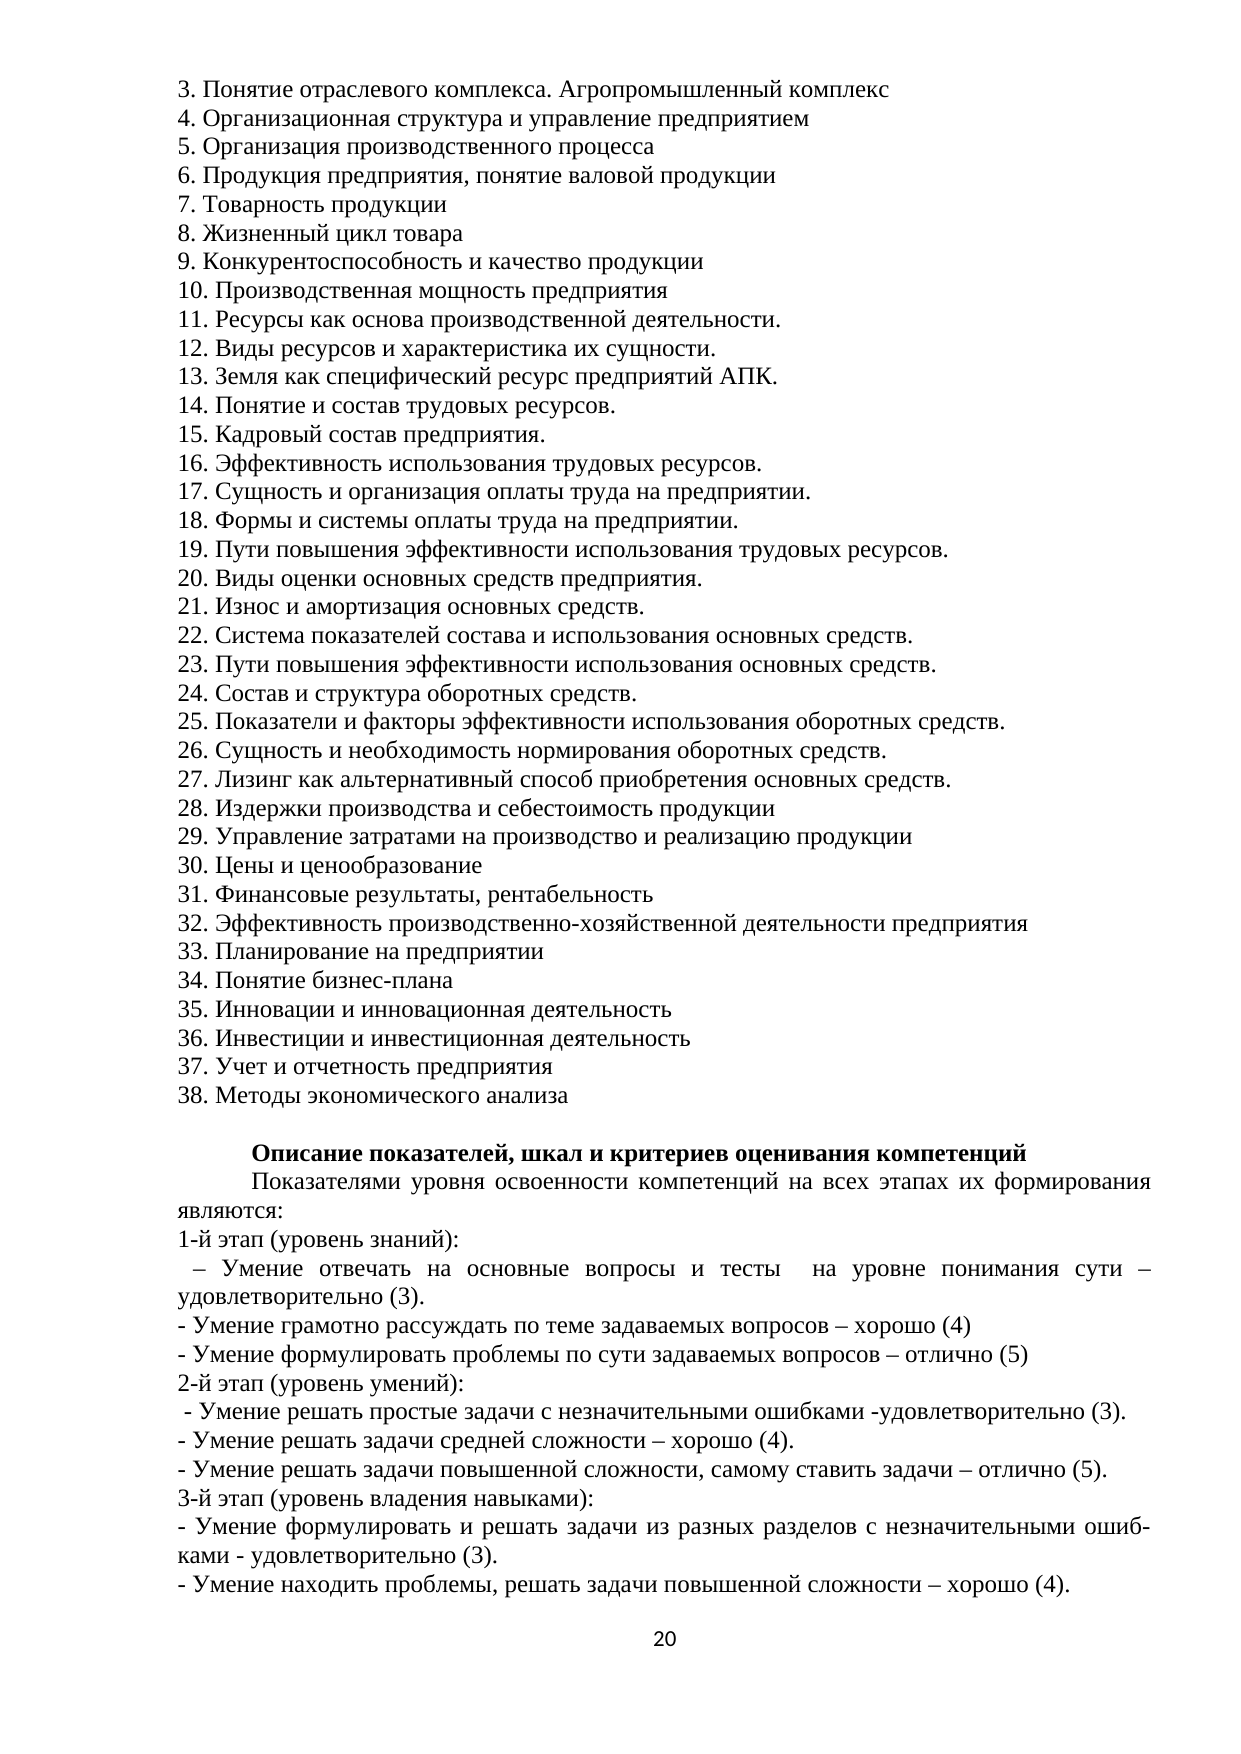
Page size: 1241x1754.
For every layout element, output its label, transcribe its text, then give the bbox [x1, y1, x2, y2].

text 14. Понятие и состав трудовых ресурсов. [177, 390, 1152, 419]
text 12. Виды ресурсов и характеристика их сущности. [177, 333, 1152, 361]
text 10. Производственная мощность предприятия [177, 275, 1152, 304]
text 34. Понятие бизнес-плана [177, 965, 1152, 994]
text 7. Товарность продукции [177, 189, 1152, 218]
text 24. Состав и структура оборотных средств. [177, 678, 1152, 706]
text 4. Организационная структура и управление предприятием [177, 103, 1152, 131]
text 1-й этап (уровень знаний): [177, 1224, 1152, 1253]
text 16. Эффективность использования трудовых ресурсов. [177, 448, 1152, 476]
text 11. Ресурсы как основа производственной деятельности. [177, 304, 1152, 333]
text 17. Сущность и организация оплаты труда на предприятии. [177, 476, 1152, 505]
text 27. Лизинг как альтернативный способ приобретения основных средств. [177, 764, 1152, 793]
text - Умение формулировать проблемы по сути задаваемых вопросов – отлично (5) [177, 1339, 1152, 1368]
text 28. Издержки производства и себестоимость продукции [177, 793, 1152, 821]
text 13. Земля как специфический ресурс предприятий АПК. [177, 361, 1152, 390]
text 19. Пути повышения эффективности использования трудовых ресурсов. [177, 534, 1152, 563]
text 35. Инновации и инновационная деятельность [177, 994, 1152, 1023]
text 21. Износ и амортизация основных средств. [177, 591, 1152, 620]
text 2-й этап (уровень умений): [177, 1368, 1152, 1396]
text 29. Управление затратами на производство и реализацию продукции [177, 821, 1152, 850]
text 36. Инвестиции и инвестиционная деятельность [177, 1023, 1152, 1051]
text - Умение решать задачи средней сложности – хорошо (4). [177, 1425, 1152, 1454]
text 33. Планирование на предприятии [177, 936, 1152, 965]
text 15. Кадровый состав предприятия. [177, 419, 1152, 448]
text 38. Методы экономического анализа [177, 1080, 1152, 1109]
text 25. Показатели и факторы эффективности использования оборотных средств. [177, 706, 1152, 735]
text 3-й этап (уровень владения навыками): [177, 1483, 1152, 1511]
text - Умение решать задачи повышенной сложности, самому ставить задачи – отлично (5). [177, 1454, 1152, 1483]
text 26. Сущность и необходимость нормирования оборотных средств. [177, 735, 1152, 764]
text Описание показателей, шкал и критериев оценивания компетенций [177, 1138, 1152, 1166]
text 30. Цены и ценообразование [177, 850, 1152, 879]
text - Умение формулировать и решать задачи из разных разделов с незначительными ошиб-ками - удовлетворительно (3). [177, 1511, 1152, 1569]
text 8. Жизненный цикл товара [177, 218, 1152, 246]
text 6. Продукция предприятия, понятие валовой продукции [177, 160, 1152, 189]
text 18. Формы и системы оплаты труда на предприятии. [177, 505, 1152, 534]
text 3. Понятие отраслевого комплекса. Агропромышленный комплекс [177, 74, 1152, 103]
text 32. Эффективность производственно-хозяйственной деятельности предприятия [177, 908, 1152, 936]
text - Умение грамотно рассуждать по теме задаваемых вопросов – хорошо (4) [177, 1310, 1152, 1339]
text 20. Виды оценки основных средств предприятия. [177, 563, 1152, 591]
text - Умение решать простые задачи с незначительными ошибками -удовлетворительно (3). [177, 1396, 1152, 1425]
text 37. Учет и отчетность предприятия [177, 1051, 1152, 1080]
text 9. Конкурентоспособность и качество продукции [177, 246, 1152, 275]
text - Умение находить проблемы, решать задачи повышенной сложности – хорошо (4). [177, 1569, 1152, 1598]
text 5. Организация производственного процесса [177, 131, 1152, 160]
text 23. Пути повышения эффективности использования основных средств. [177, 649, 1152, 678]
text Показателями уровня освоенности компетенций на всех этапах их формирования являются: [177, 1166, 1152, 1224]
text – Умение отвечать на основные вопросы и тесты на уровне понимания сути – удовлетворительно (3). [177, 1253, 1152, 1310]
text 22. Система показателей состава и использования основных средств. [177, 620, 1152, 649]
text 31. Финансовые результаты, рентабельность [177, 879, 1152, 908]
